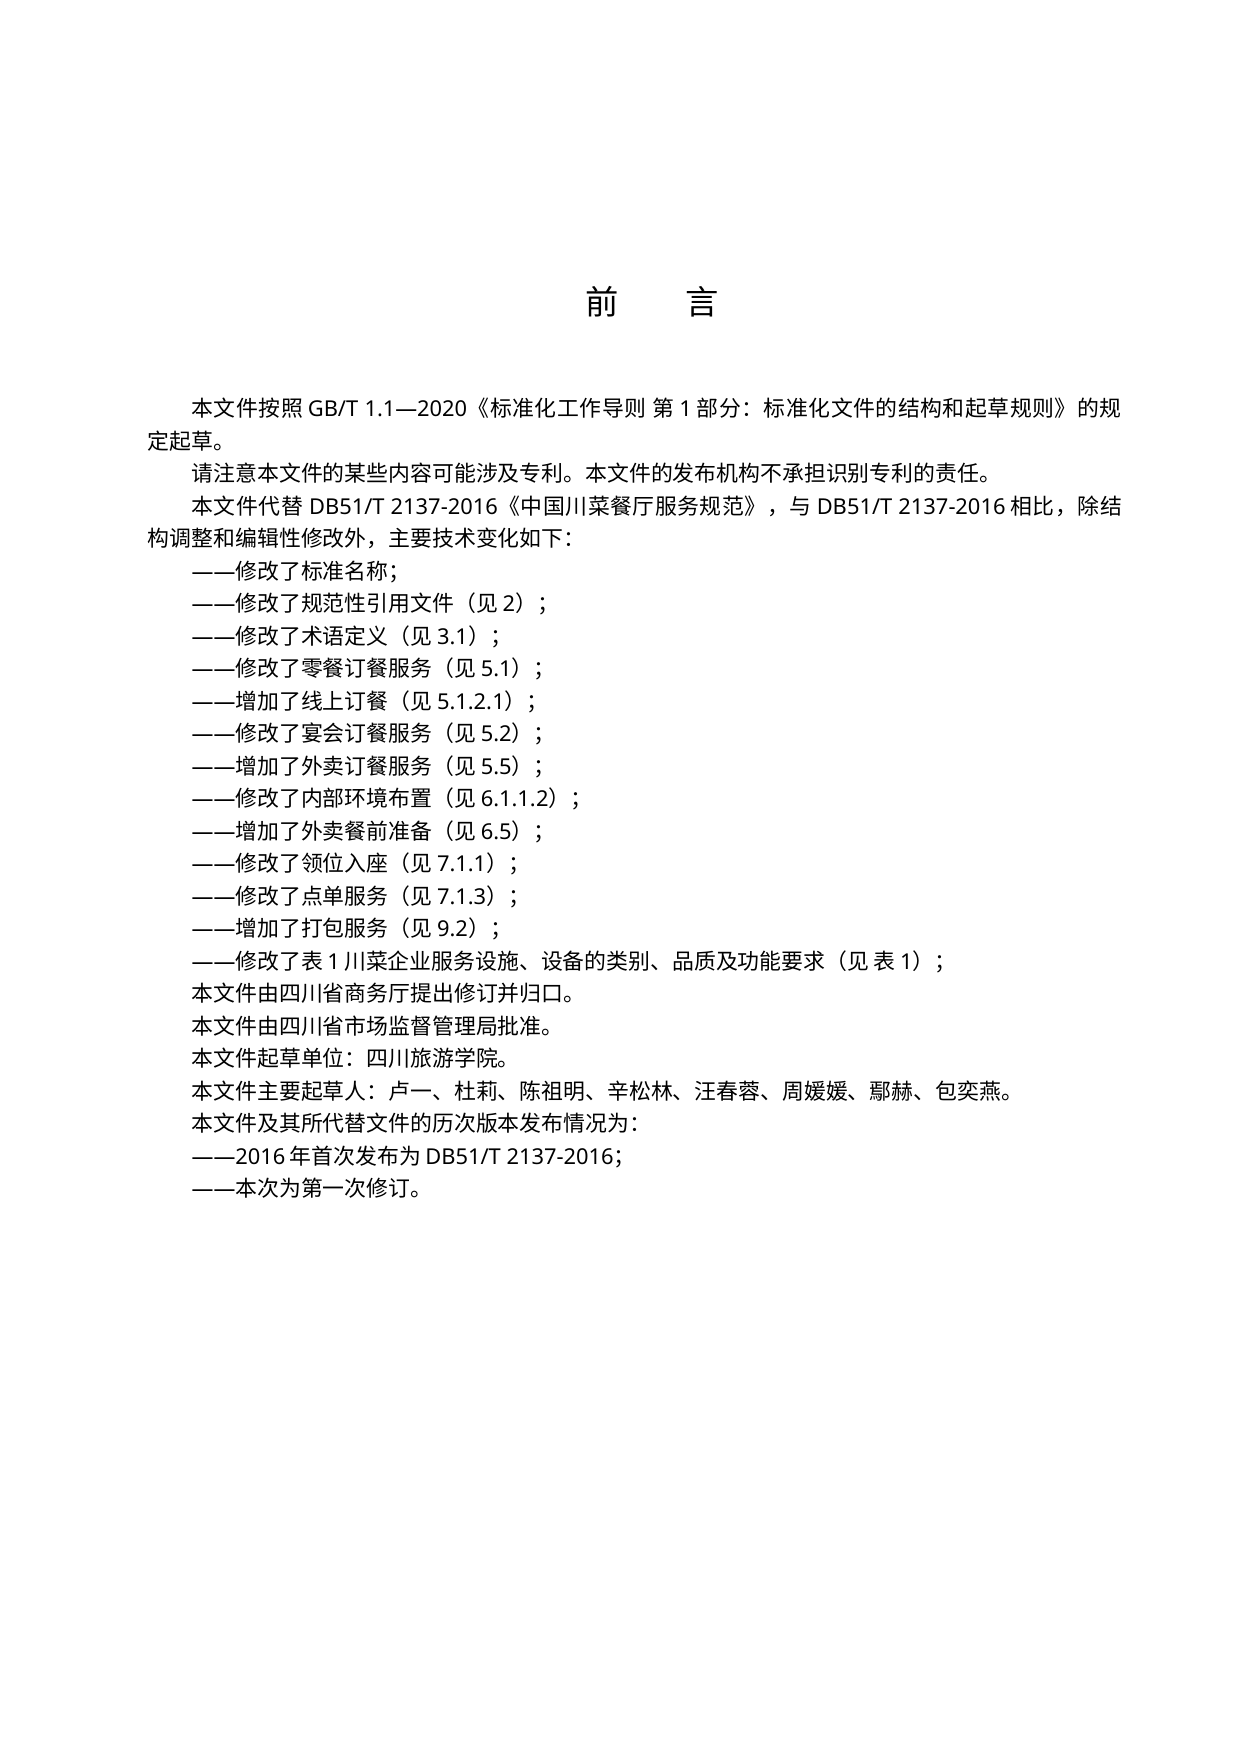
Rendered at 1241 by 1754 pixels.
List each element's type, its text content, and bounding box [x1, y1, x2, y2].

text ——修改了表1川菜企业服务设施、设备的类别、品质及功能要求（见 表1）； [148, 943, 1122, 976]
text ——修改了领位入座（见 7.1.1）； [148, 846, 1122, 878]
text ——修改了内部环境布置（见 6.1.1.2）； [148, 781, 1122, 813]
text ——修改了标准名称； [148, 553, 1122, 586]
text 本文件由四川省商务厅提出修订并归口。 [148, 976, 1122, 1008]
text 本文件及其所代替文件的历次版本发布情况为： [148, 1106, 1122, 1138]
text ——修改了规范性引用文件（见 2）； [148, 586, 1122, 618]
text 本文件由四川省市场监督管理局批准。 [148, 1008, 1122, 1041]
text ——2016年首次发布为DB51/T 2137-2016； [148, 1138, 1122, 1171]
text ——增加了外卖订餐服务（见 5.5）； [148, 748, 1122, 781]
text ——本次为第一次修订。 [148, 1171, 1122, 1203]
text 本文件按照GB/T 1.1—2020《标准化工作导则 第1部分：标准化文件的结构和起草规则》的规定起草。 [148, 391, 1122, 456]
text ——增加了外卖餐前准备（见 6.5）； [148, 813, 1122, 846]
text ——修改了点单服务（见 7.1.3）； [148, 878, 1122, 911]
text 请注意本文件的某些内容可能涉及专利。本文件的发布机构不承担识别专利的责任。 [148, 456, 1122, 488]
text ——增加了线上订餐（见 5.1.2.1）； [148, 683, 1122, 716]
text ——修改了宴会订餐服务（见 5.2）； [148, 716, 1122, 748]
text ——修改了零餐订餐服务（见 5.1）； [148, 651, 1122, 683]
text 前 言 [148, 268, 1122, 333]
text 本文件主要起草人：卢一、杜莉、陈祖明、辛松林、汪春蓉、周媛媛、鄢赫、包奕燕。 [148, 1073, 1122, 1106]
text ——修改了术语定义（见 3.1）； [148, 618, 1122, 651]
text 本文件代替 DB51/T 2137-2016《中国川菜餐厅服务规范》，与DB51/T 2137-2016相比，除结构调整和编辑性修改外，主要技术变化如下： [148, 488, 1122, 553]
text 本文件起草单位：四川旅游学院。 [148, 1041, 1122, 1073]
text ——增加了打包服务（见 9.2）； [148, 911, 1122, 943]
